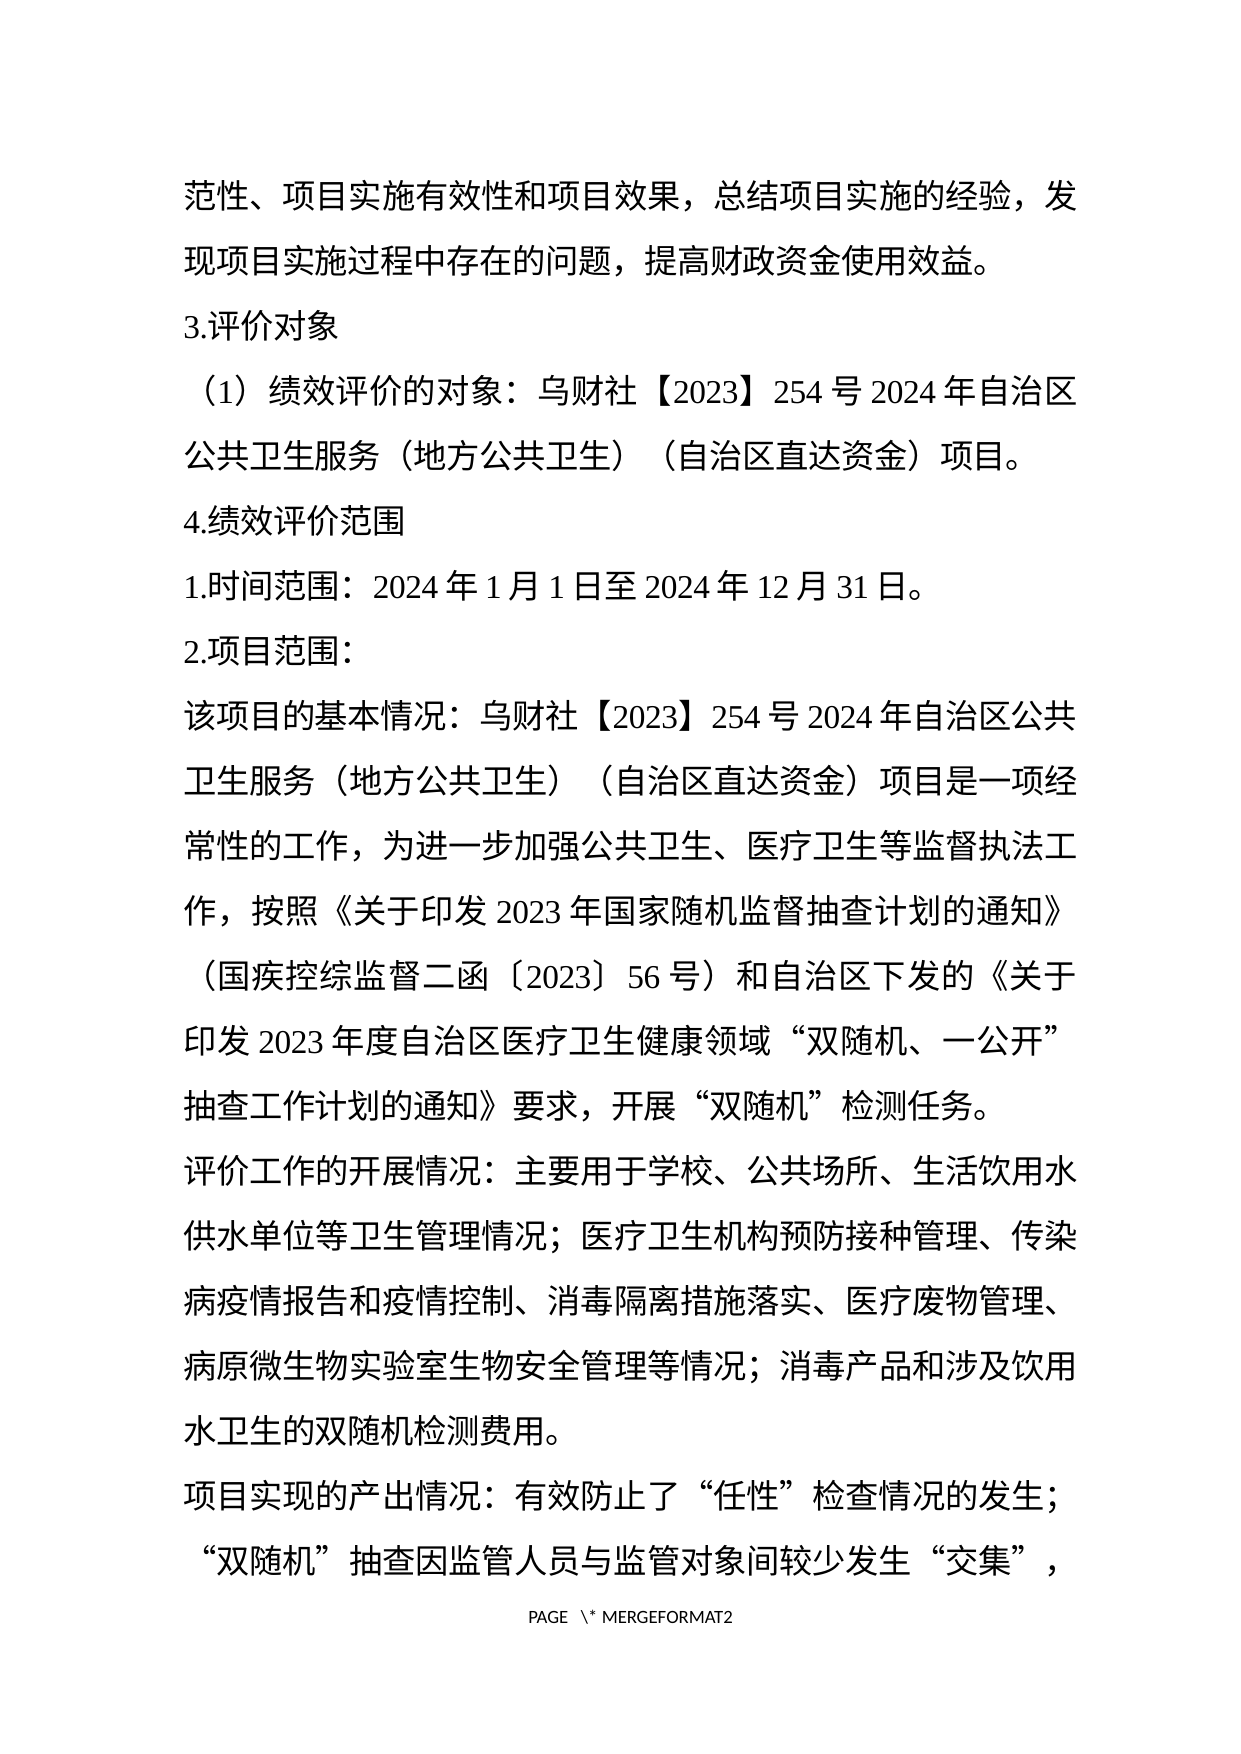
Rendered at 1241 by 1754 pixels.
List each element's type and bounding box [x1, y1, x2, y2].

text [183, 162, 1078, 1592]
